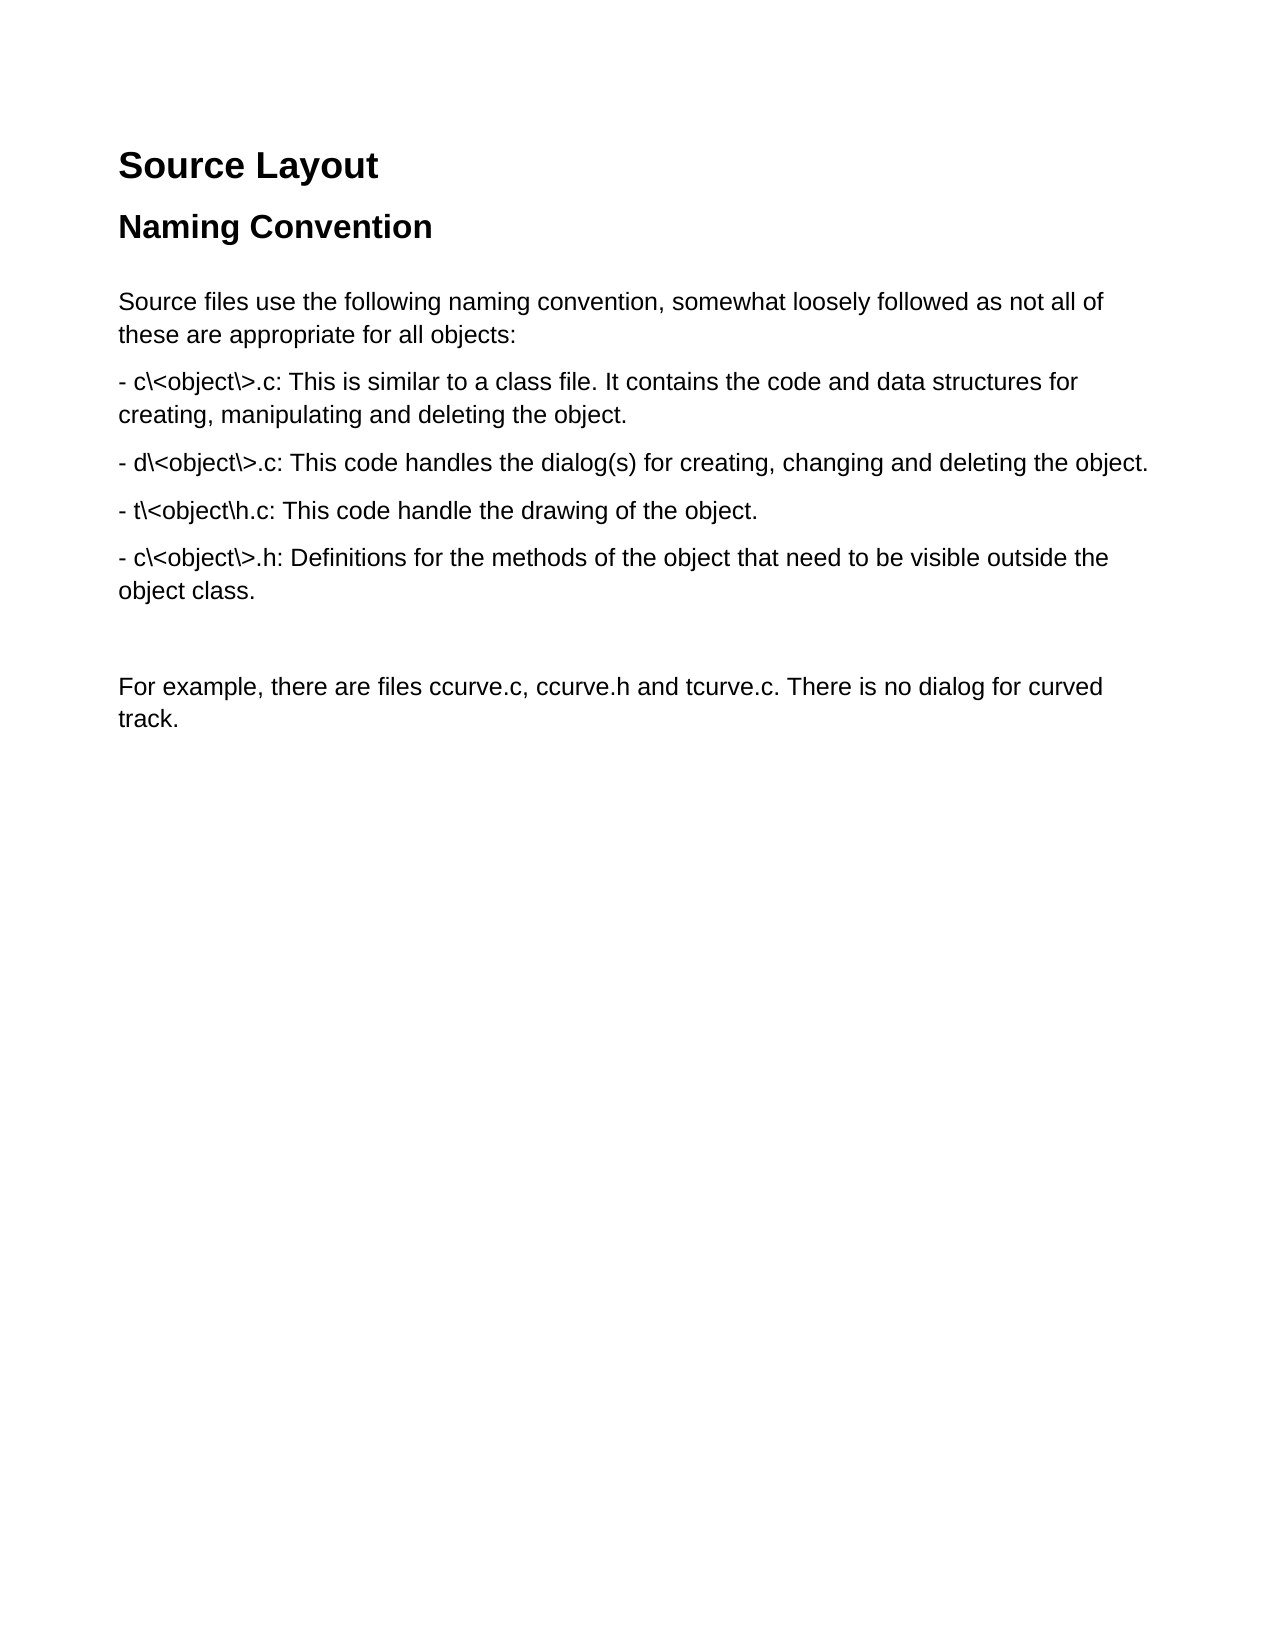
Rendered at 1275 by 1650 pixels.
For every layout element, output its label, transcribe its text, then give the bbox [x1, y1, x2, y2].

text Source files use the following naming convention, somewhat loosely followed as not all of these are appropriate for all objects: [118, 287, 1157, 348]
text - t\<object\h.c: This code handle the drawing of the object. [118, 496, 1157, 524]
text - c\<object\>.c: This is similar to a class file. It contains the code and data structures for creating, manipulating and deleting the object. [118, 367, 1157, 429]
text - d\<object\>.c: This code handles the dialog(s) for creating, changing and deleting the object. [118, 448, 1157, 477]
subtitle Source Layout [118, 143, 1157, 186]
subtitle Naming Convention [118, 207, 1157, 246]
text For example, there are files ccurve.c, ccurve.h and tcurve.c. There is no dialog for curved track. [118, 671, 1157, 733]
text - c\<object\>.h: Definitions for the methods of the object that need to be visible outside the object class. [118, 543, 1157, 605]
